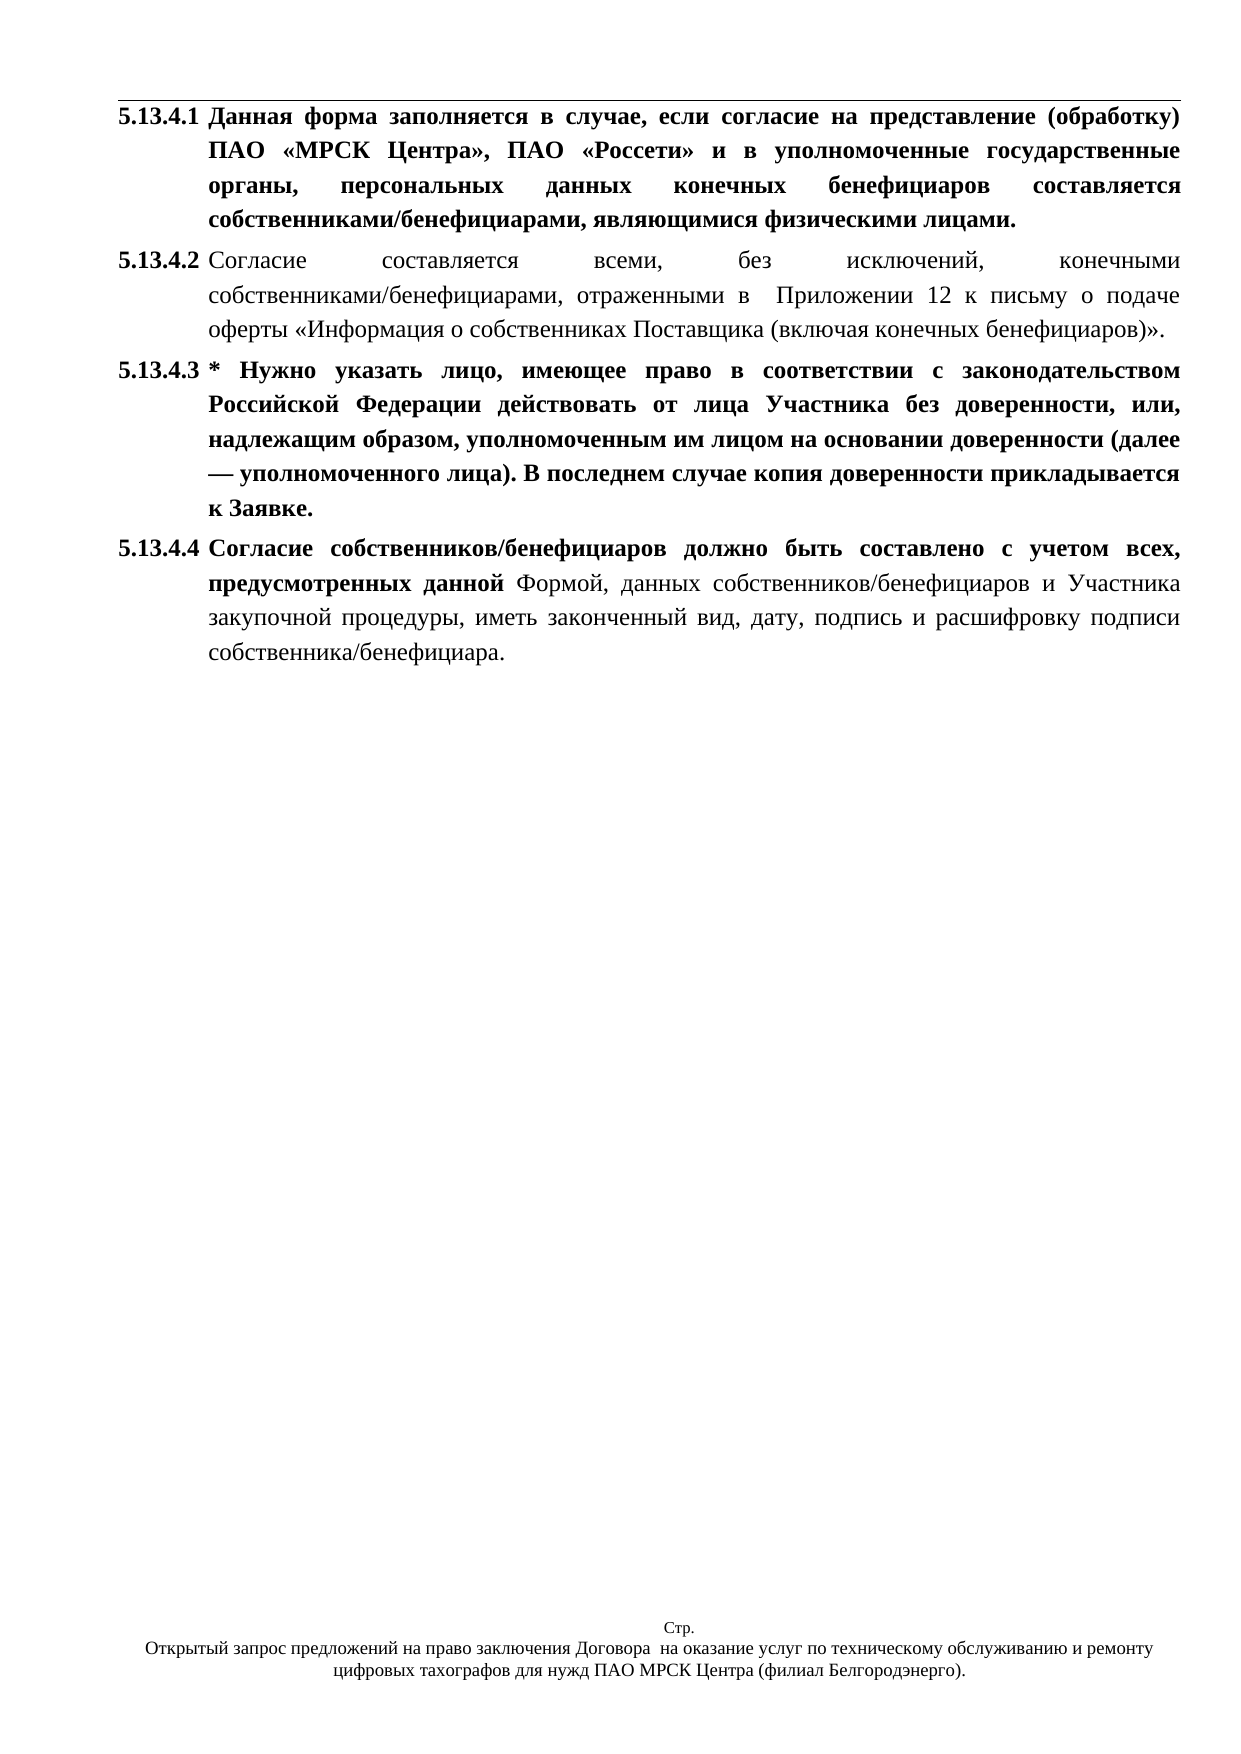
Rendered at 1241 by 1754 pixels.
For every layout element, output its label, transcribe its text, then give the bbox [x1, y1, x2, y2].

list Данная форма заполняется в случае, если согласие на представление (обработку) ПАО «МРСК Центра», ПАО «Россети» и в уполномоченные государственные органы, персональных данных конечных бенефициаров составляется собственниками/бенефициарами, являющимися физическими лицами. [118, 101, 1181, 233]
list Согласие собственников/бенефициаров должно быть составлено с учетом всех, предусмотренных данной Формой, данных собственников/бенефициаров и Участника закупочной процедуры, иметь законченный вид, дату, подпись и расшифровку подписи собственника/бенефициара. [118, 533, 1181, 666]
list * Нужно указать лицо, имеющее право в соответствии с законодательством Российской Федерации действовать от лица Участника без доверенности, или, надлежащим образом, уполномоченным им лицом на основании доверенности (далее — уполномоченного лица). В последнем случае копия доверенности прикладывается к Заявке. [118, 355, 1181, 522]
list Согласие составляется всеми, без исключений, конечными собственниками/бенефициарами, отраженными в Приложении 12 к письму о подаче оферты «Информация о собственниках Поставщика (включая конечных бенефициаров)». [118, 245, 1181, 343]
